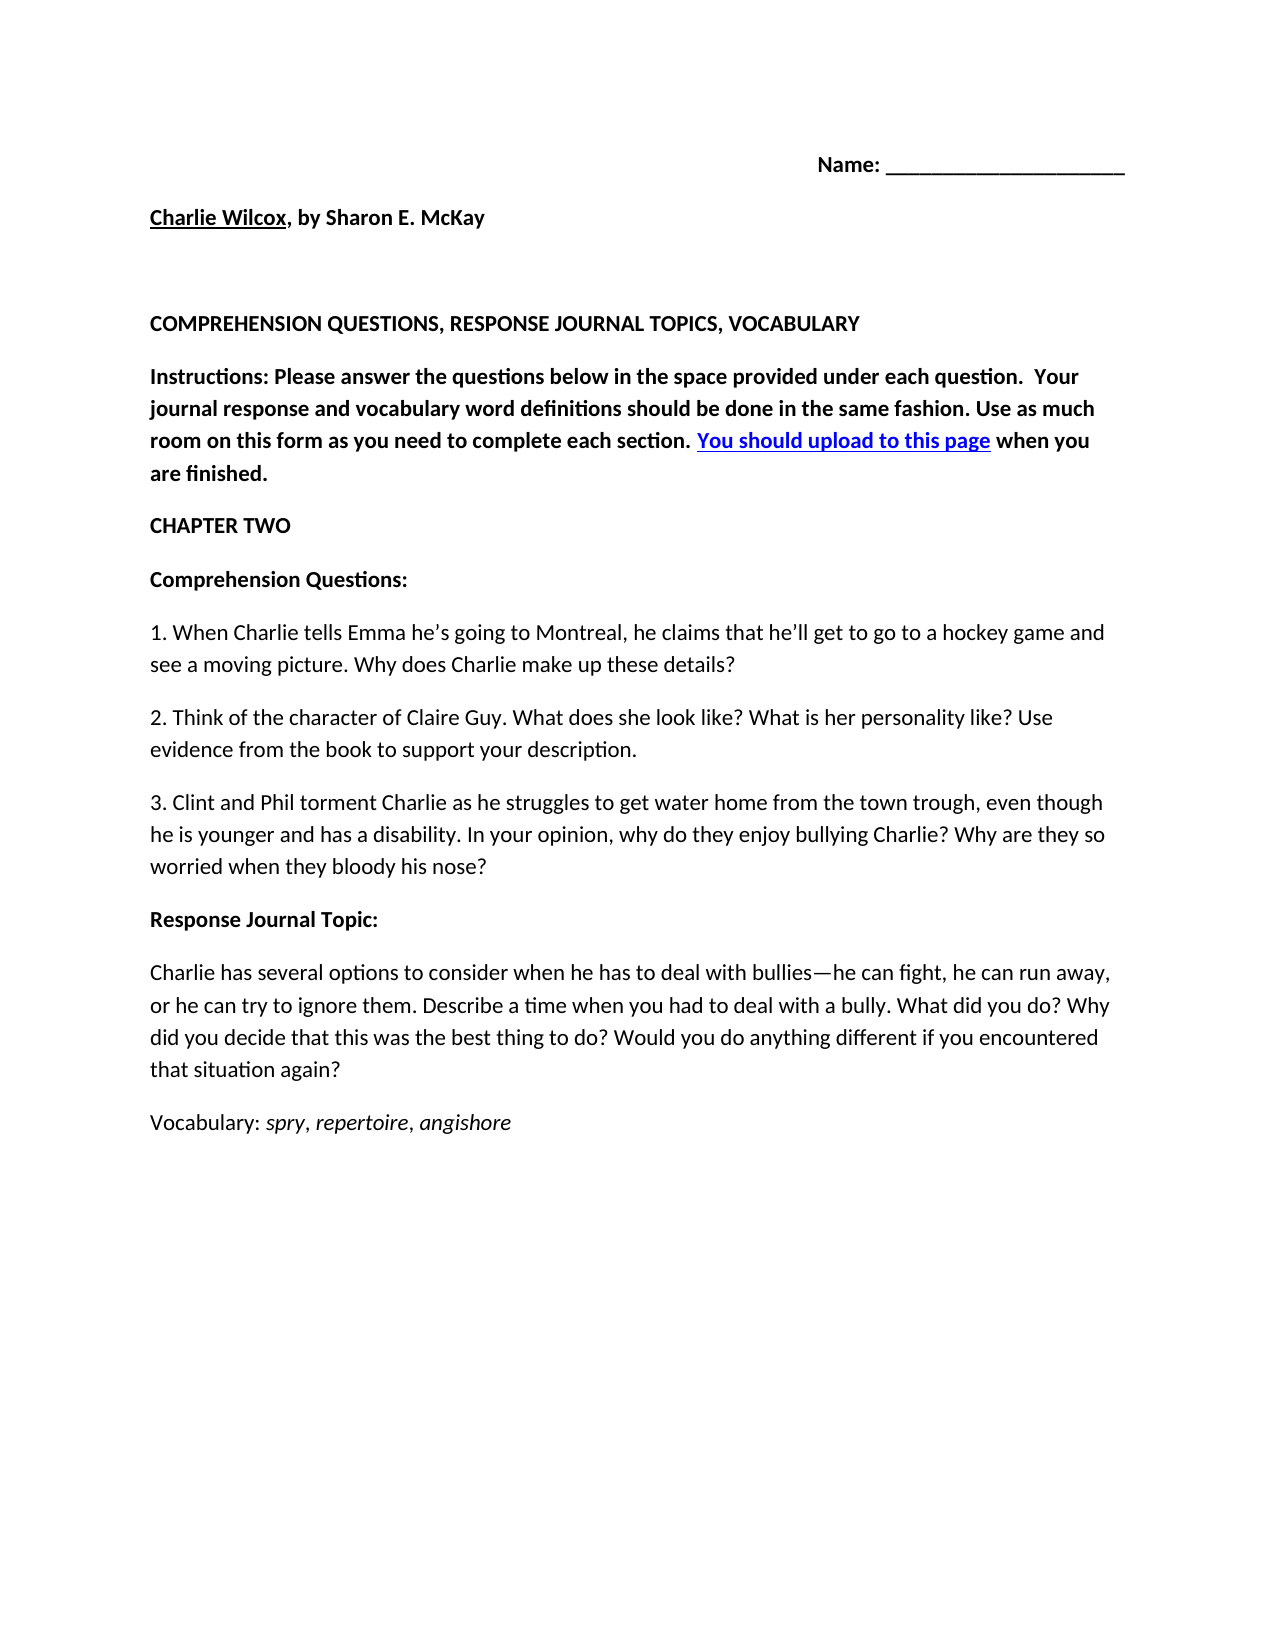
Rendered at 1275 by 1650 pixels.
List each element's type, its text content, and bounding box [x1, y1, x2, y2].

text Instructions: Please answer the questions below in the space provided under each question. Your journal response and vocabulary word definitions should be done in the same fashion. Use as much room on this form as you need to complete each section. You should upload to this page when you are finished. [150, 362, 1125, 487]
text 3. Clint and Phil torment Charlie as he struggles to get water home from the town trough, even though he is younger and has a disability. In your opinion, why do they enjoy bullying Charlie? Why are they so worried when they bloody his nose? [150, 788, 1125, 881]
text Name: _____________________ [150, 150, 1125, 178]
text CHAPTER TWO [150, 512, 1125, 540]
text COMPREHENSION QUESTIONS, RESPONSE JOURNAL TOPICS, VOCABULARY [150, 309, 1125, 337]
text Vocabulary: spry, repertoire, angishore [150, 1108, 1125, 1136]
text Comprehension Questions: [150, 565, 1125, 593]
text Response Journal Topic: [150, 906, 1125, 933]
text Charlie Wilcox, by Sharon E. McKay [150, 203, 1125, 231]
text 1. When Charlie tells Emma he’s going to Montreal, he claims that he’ll get to go to a hockey game and see a moving picture. Why does Charlie make up these details? [150, 618, 1125, 678]
text Charlie has several options to consider when he has to deal with bullies—he can fight, he can run away, or he can try to ignore them. Describe a time when you had to deal with a bully. What did you do? Why did you decide that this was the best thing to do? Would you do anything different if you encountered that situation again? [150, 958, 1125, 1083]
text 2. Think of the character of Claire Guy. What does she look like? What is her personality like? Use evidence from the book to support your description. [150, 703, 1125, 763]
